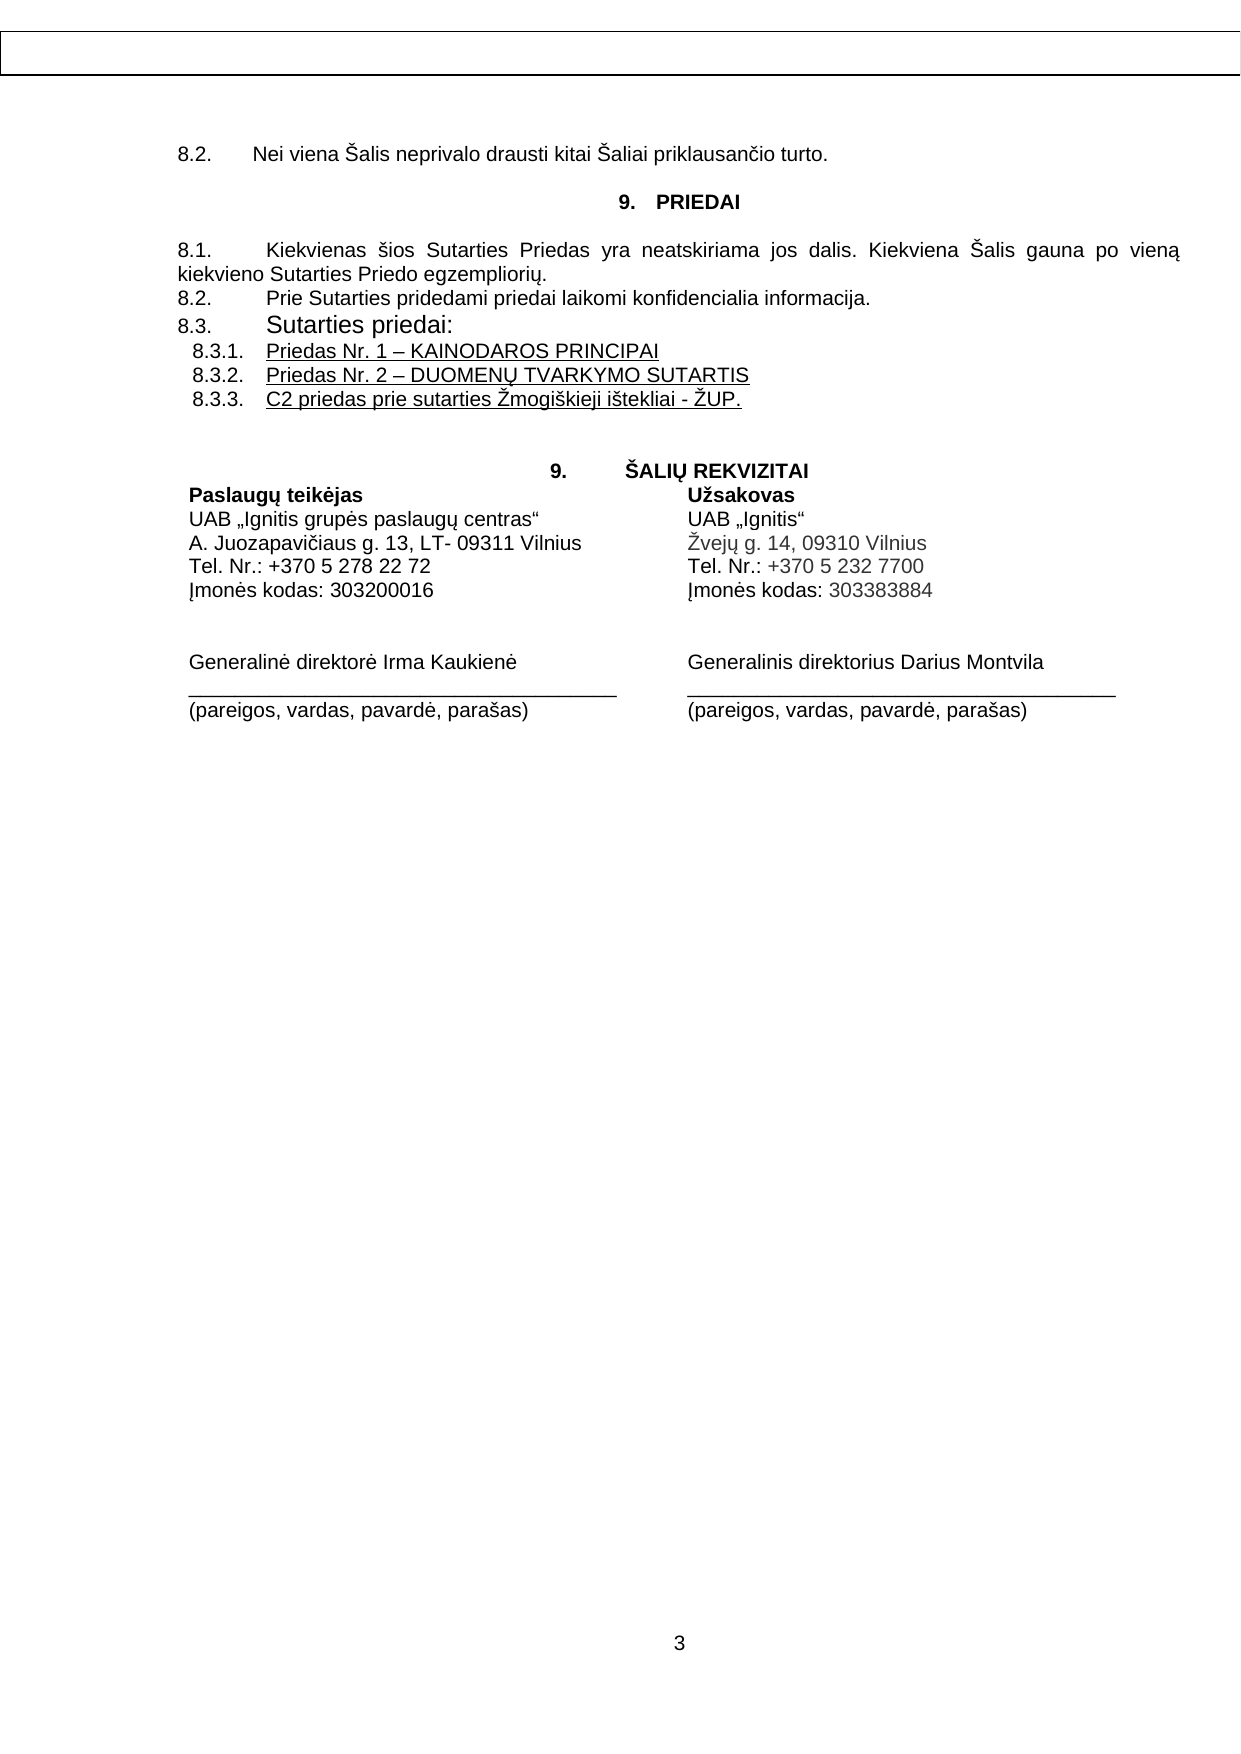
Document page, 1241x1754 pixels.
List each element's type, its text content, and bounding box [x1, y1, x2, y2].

list Prie Sutarties pridedami priedai laikomi konfidencialia informacija. [177, 286, 1181, 310]
list ŠALIŲ REKVIZITAI [177, 458, 1181, 482]
table_header Užsakovas UAB „Ignitis“ Žvejų g. 14, 09310 Vilnius Tel. Nr.: +370 5 232 7700 Įmonės kodas: 303383884 Generalinis direktorius Darius Montvila _____________________________________ (pareigos, vardas, pavardė, parašas) [676, 483, 1175, 911]
list PRIEDAI [177, 190, 1181, 214]
list Sutarties priedai: [177, 310, 1181, 339]
list Priedas Nr. 2 – DUOMENŲ TVARKYMO SUTARTIS [192, 363, 1181, 387]
list Nei viena Šalis neprivalo drausti kitai Šaliai priklausančio turto. [177, 142, 1181, 166]
table_header Paslaugų teikėjas UAB „Ignitis grupės paslaugų centras“ A. Juozapavičiaus g. 13, LT- 09311 Vilnius Tel. Nr.: +370 5 278 22 72 Įmonės kodas: 303200016 Generalinė direktorė Irma Kaukienė _____________________________________ (pareigos, vardas, pavardė, parašas) [177, 483, 676, 911]
list Priedas Nr. 1 – KAINODAROS PRINCIPAI [192, 339, 1181, 363]
list C2 priedas prie sutarties Žmogiškieji ištekliai - ŽUP. [192, 387, 1181, 411]
list Kiekvienas šios Sutarties Priedas yra neatskiriama jos dalis. Kiekviena Šalis gauna po vieną kiekvieno Sutarties Priedo egzempliorių. [177, 238, 1181, 286]
